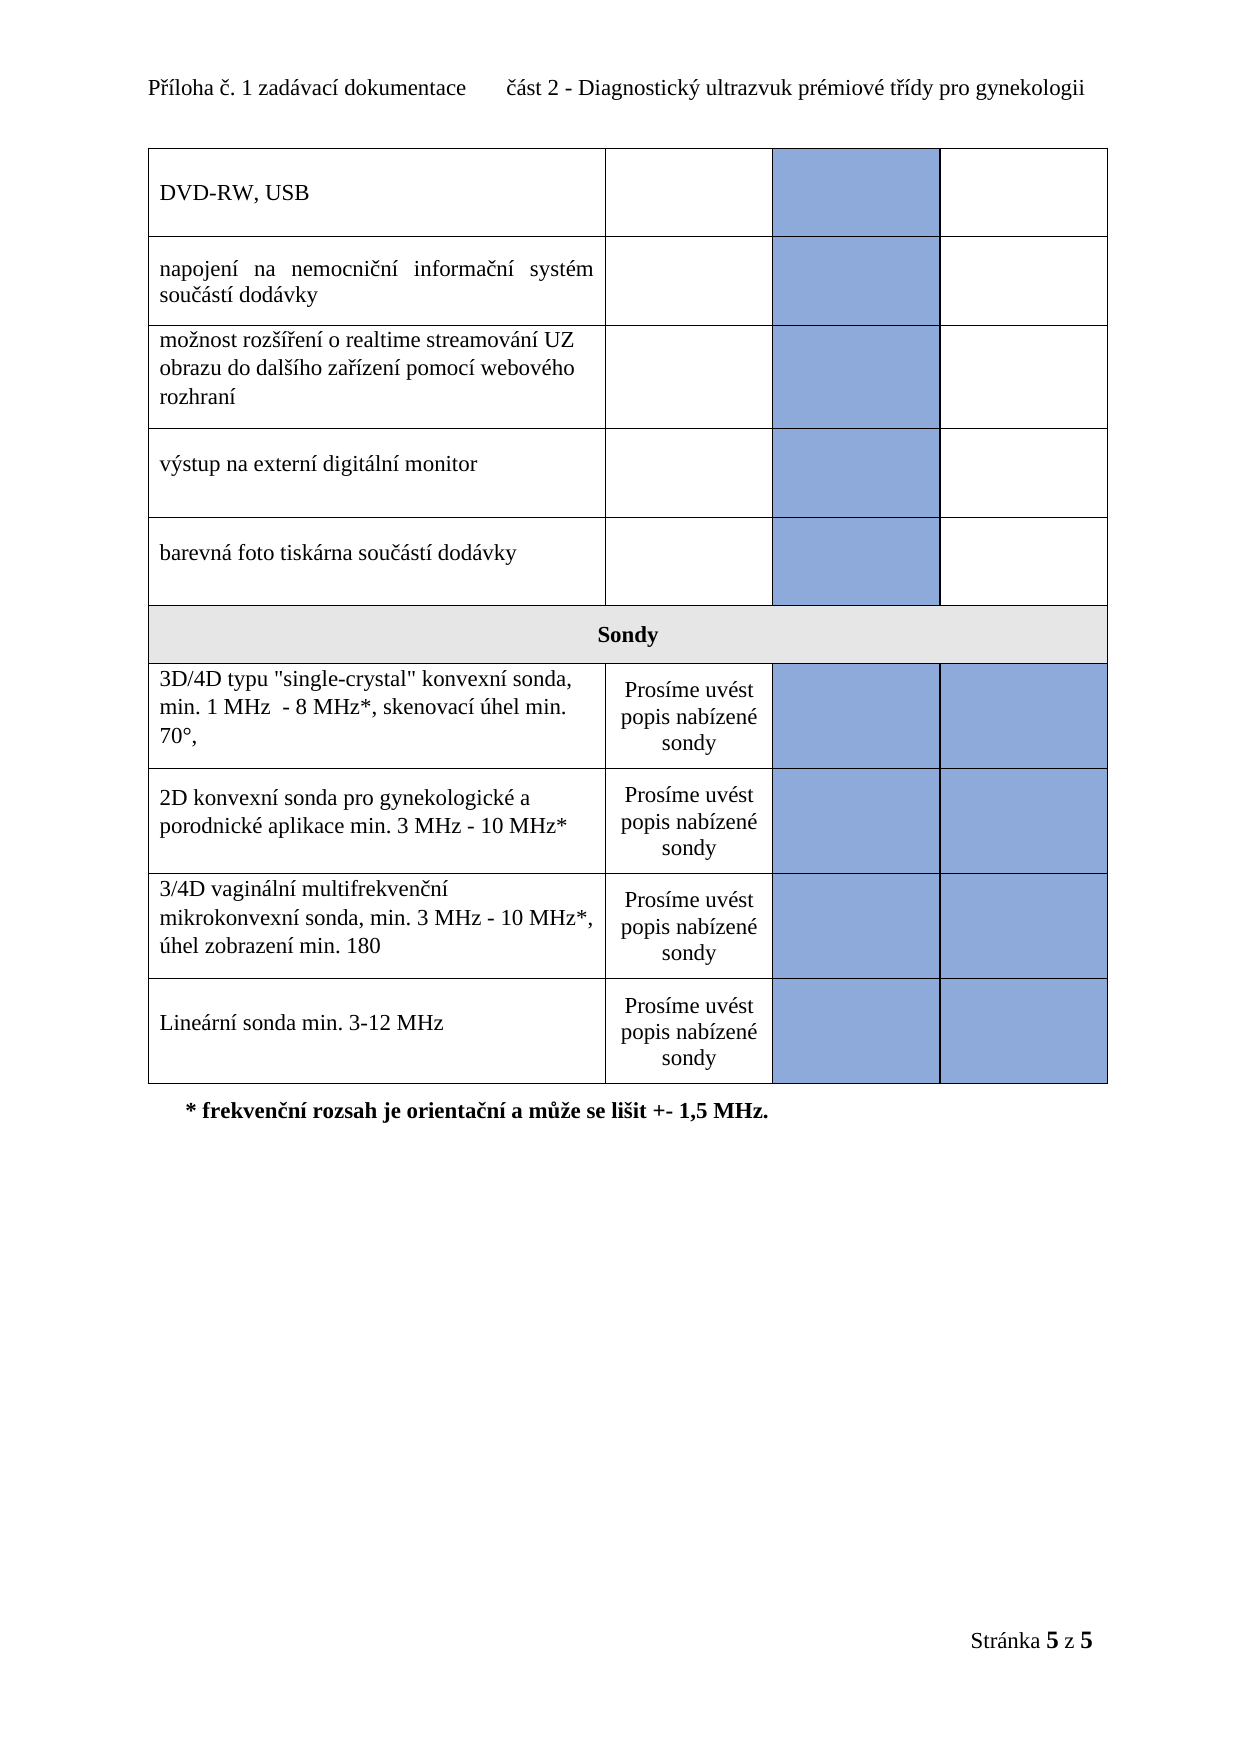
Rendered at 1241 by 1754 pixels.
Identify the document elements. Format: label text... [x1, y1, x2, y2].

table_cell [773, 664, 939, 768]
table_cell [941, 769, 1107, 873]
table_cell Prosíme uvést popis nabízené sondy [606, 664, 772, 768]
table_cell barevná foto tiskárna součástí dodávky [149, 518, 605, 605]
table_cell 3D/4D typu "single-crystal" konvexní sonda, min. 1 MHz - 8 MHz*, skenovací úhel min. 70°, [149, 664, 605, 768]
table_cell [606, 429, 772, 517]
table_cell [773, 518, 939, 605]
table_cell napojení na nemocniční informační systém součástí dodávky [149, 237, 605, 325]
table_cell [941, 429, 1107, 517]
table_cell [773, 149, 939, 236]
table_cell [773, 429, 939, 517]
table_cell [941, 237, 1107, 325]
table_cell Prosíme uvést popis nabízené sondy [606, 874, 772, 978]
table_cell [606, 149, 772, 236]
table_cell 3/4D vaginální multifrekvenční mikrokonvexní sonda, min. 3 MHz - 10 MHz*, úhel zobrazení min. 180 [149, 874, 605, 978]
table_cell [941, 664, 1107, 768]
table_cell DVD-RW, USB [149, 149, 605, 236]
table_cell [773, 979, 939, 1083]
table_cell [941, 326, 1107, 428]
table_cell [941, 874, 1107, 978]
table_cell [941, 518, 1107, 605]
table_cell [941, 149, 1107, 236]
table_cell [606, 237, 772, 325]
table_cell 2D konvexní sonda pro gynekologické a porodnické aplikace min. 3 MHz - 10 MHz* [149, 769, 605, 873]
table_cell [941, 979, 1107, 1083]
table_cell Sondy [149, 606, 1107, 663]
table_cell [773, 769, 939, 873]
table_cell [773, 237, 939, 325]
table_cell [606, 518, 772, 605]
table_cell Prosíme uvést popis nabízené sondy [606, 979, 772, 1083]
table_cell možnost rozšíření o realtime streamování UZ obrazu do dalšího zařízení pomocí webového rozhraní [149, 326, 605, 428]
table_cell výstup na externí digitální monitor [149, 429, 605, 517]
table_cell Prosíme uvést popis nabízené sondy [606, 769, 772, 873]
text * frekvenční rozsah je orientační a může se lišit +- 1,5 MHz. [185, 1097, 1093, 1123]
table_cell [773, 874, 939, 978]
table_cell Lineární sonda min. 3-12 MHz [149, 979, 605, 1083]
table_cell [606, 326, 772, 428]
table_cell [773, 326, 939, 428]
